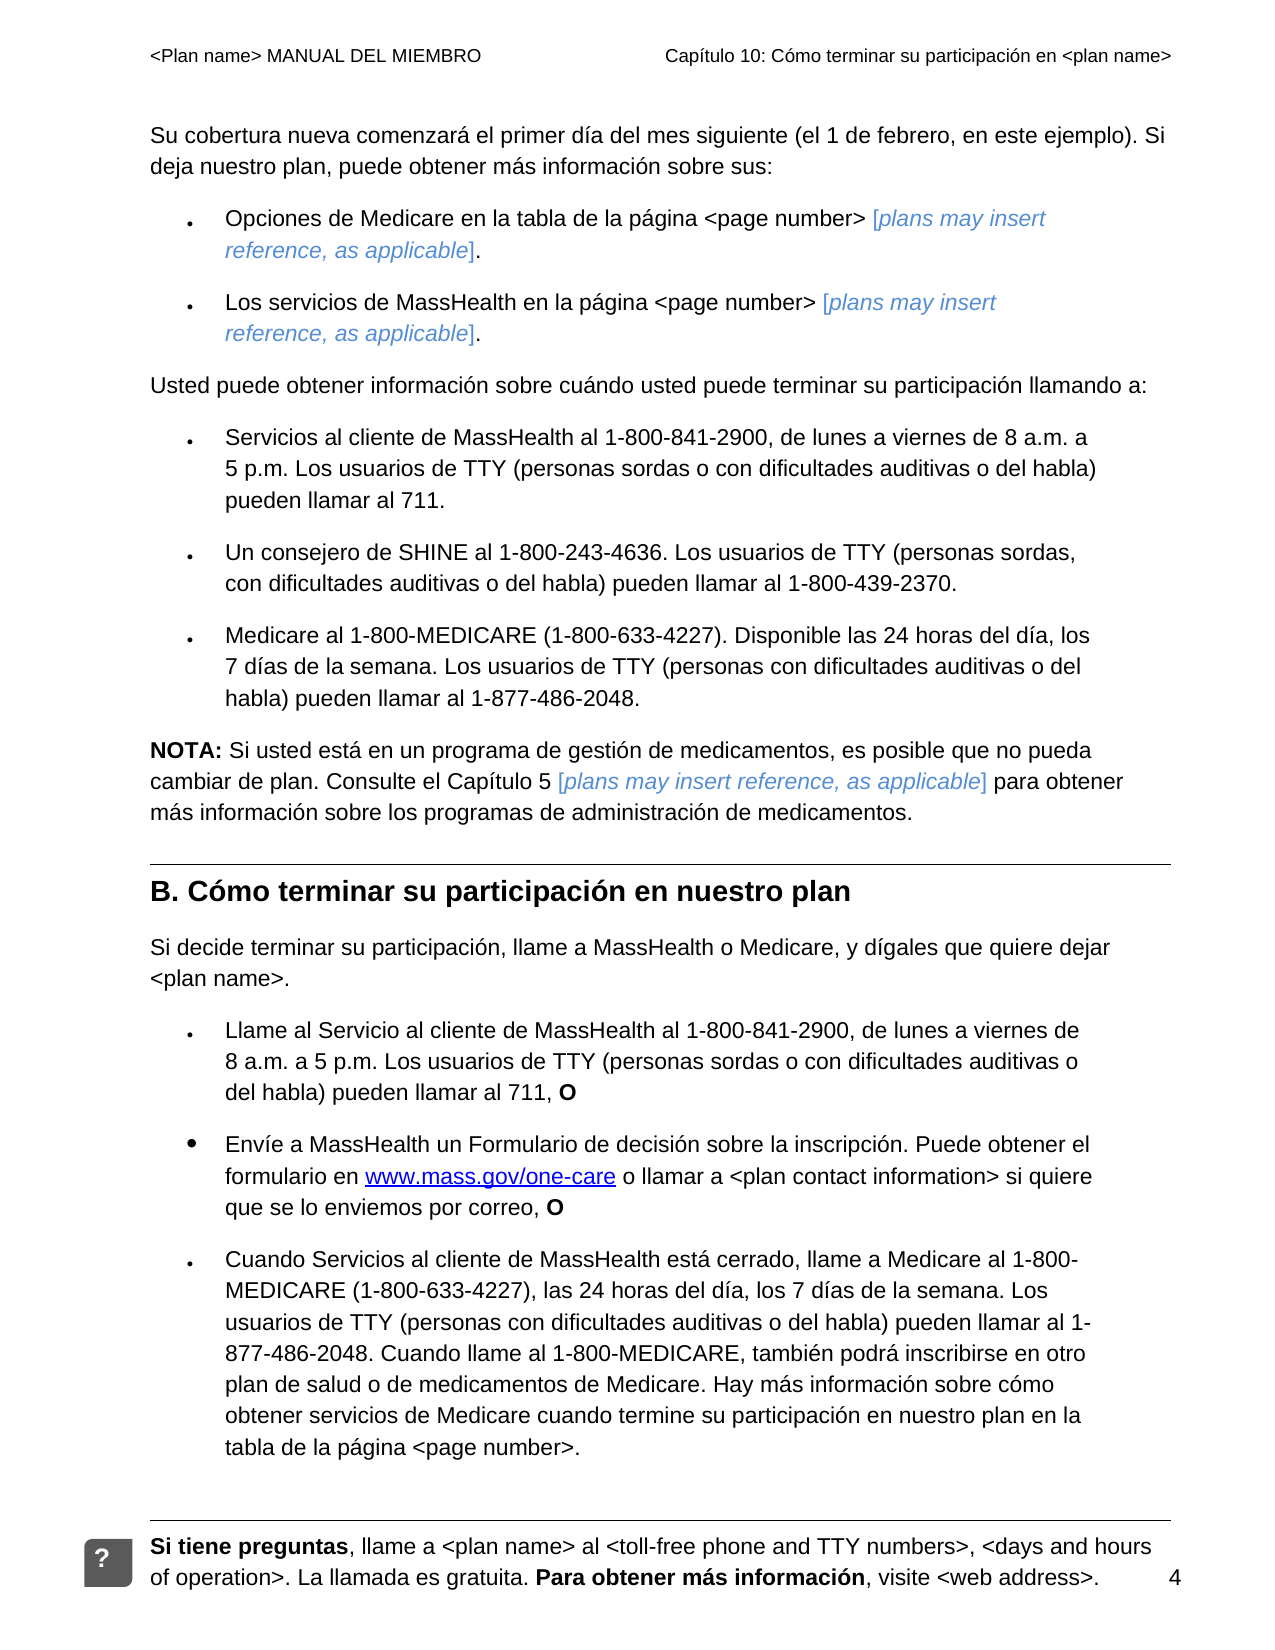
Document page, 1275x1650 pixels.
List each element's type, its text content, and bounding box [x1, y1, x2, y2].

list Medicare al 1-800-MEDICARE (1-800-633-4227). Disponible las 24 horas del día, los 7 días de la semana. Los usuarios de TTY (personas con dificultades auditivas o del habla) pueden llamar al 1-877-486-2048. [187, 618, 1096, 712]
list NOTA: Si usted está en un programa de gestión de medicamentos, es posible que no pueda cambiar de plan. Consulte el Capítulo 5 [plans may insert reference, as applicable] para obtener más información sobre los programas de administración de medicamentos. [150, 733, 1171, 827]
list Un consejero de SHINE al 1-800-243-4636. Los usuarios de TTY (personas sordas, con dificultades auditivas o del habla) pueden llamar al 1-800-439-2370. [187, 535, 1096, 598]
subtitle Cómo terminar su participación en nuestro plan [150, 865, 1171, 909]
list Envíe a MassHealth un Formulario de decisión sobre la inscripción. Puede obtener el formulario en www.mass.gov/one-care o llamar a <plan contact information> si quiere que se lo enviemos por correo, O [187, 1128, 1096, 1222]
list Cuando Servicios al cliente de MassHealth está cerrado, llame a Medicare al 1-800-MEDICARE (1-800-633-4227), las 24 horas del día, los 7 días de la semana. Los usuarios de TTY (personas con dificultades auditivas o del habla) pueden llamar al 1-877-486-2048. Cuando llame al 1-800-MEDICARE, también podrá inscribirse en otro plan de salud o de medicamentos de Medicare. Hay más información sobre cómo obtener servicios de Medicare cuando termine su participación en nuestro plan en la tabla de la página <page number>. [187, 1242, 1096, 1461]
text Si decide terminar su participación, llame a MassHealth o Medicare, y dígales que quiere dejar <plan name>. [150, 930, 1171, 992]
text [150, 118, 1171, 181]
list Opciones de Medicare en la tabla de la página <page number> [plans may insert reference, as applicable]. [187, 202, 1096, 264]
list Llame al Servicio al cliente de MassHealth al 1-800-841-2900, de lunes a viernes de 8 a.m. a 5 p.m. Los usuarios de TTY (personas sordas o con dificultades auditivas o del habla) pueden llamar al 711, O [187, 1013, 1096, 1107]
list Servicios al cliente de MassHealth al 1-800-841-2900, de lunes a viernes de 8 a.m. a 5 p.m. Los usuarios de TTY (personas sordas o con dificultades auditivas o del habla) pueden llamar al 711. [187, 421, 1096, 514]
text Usted puede obtener información sobre cuándo usted puede terminar su participación llamando a: [150, 368, 1171, 400]
list Los servicios de MassHealth en la página <page number> [plans may insert reference, as applicable]. [187, 285, 1096, 348]
